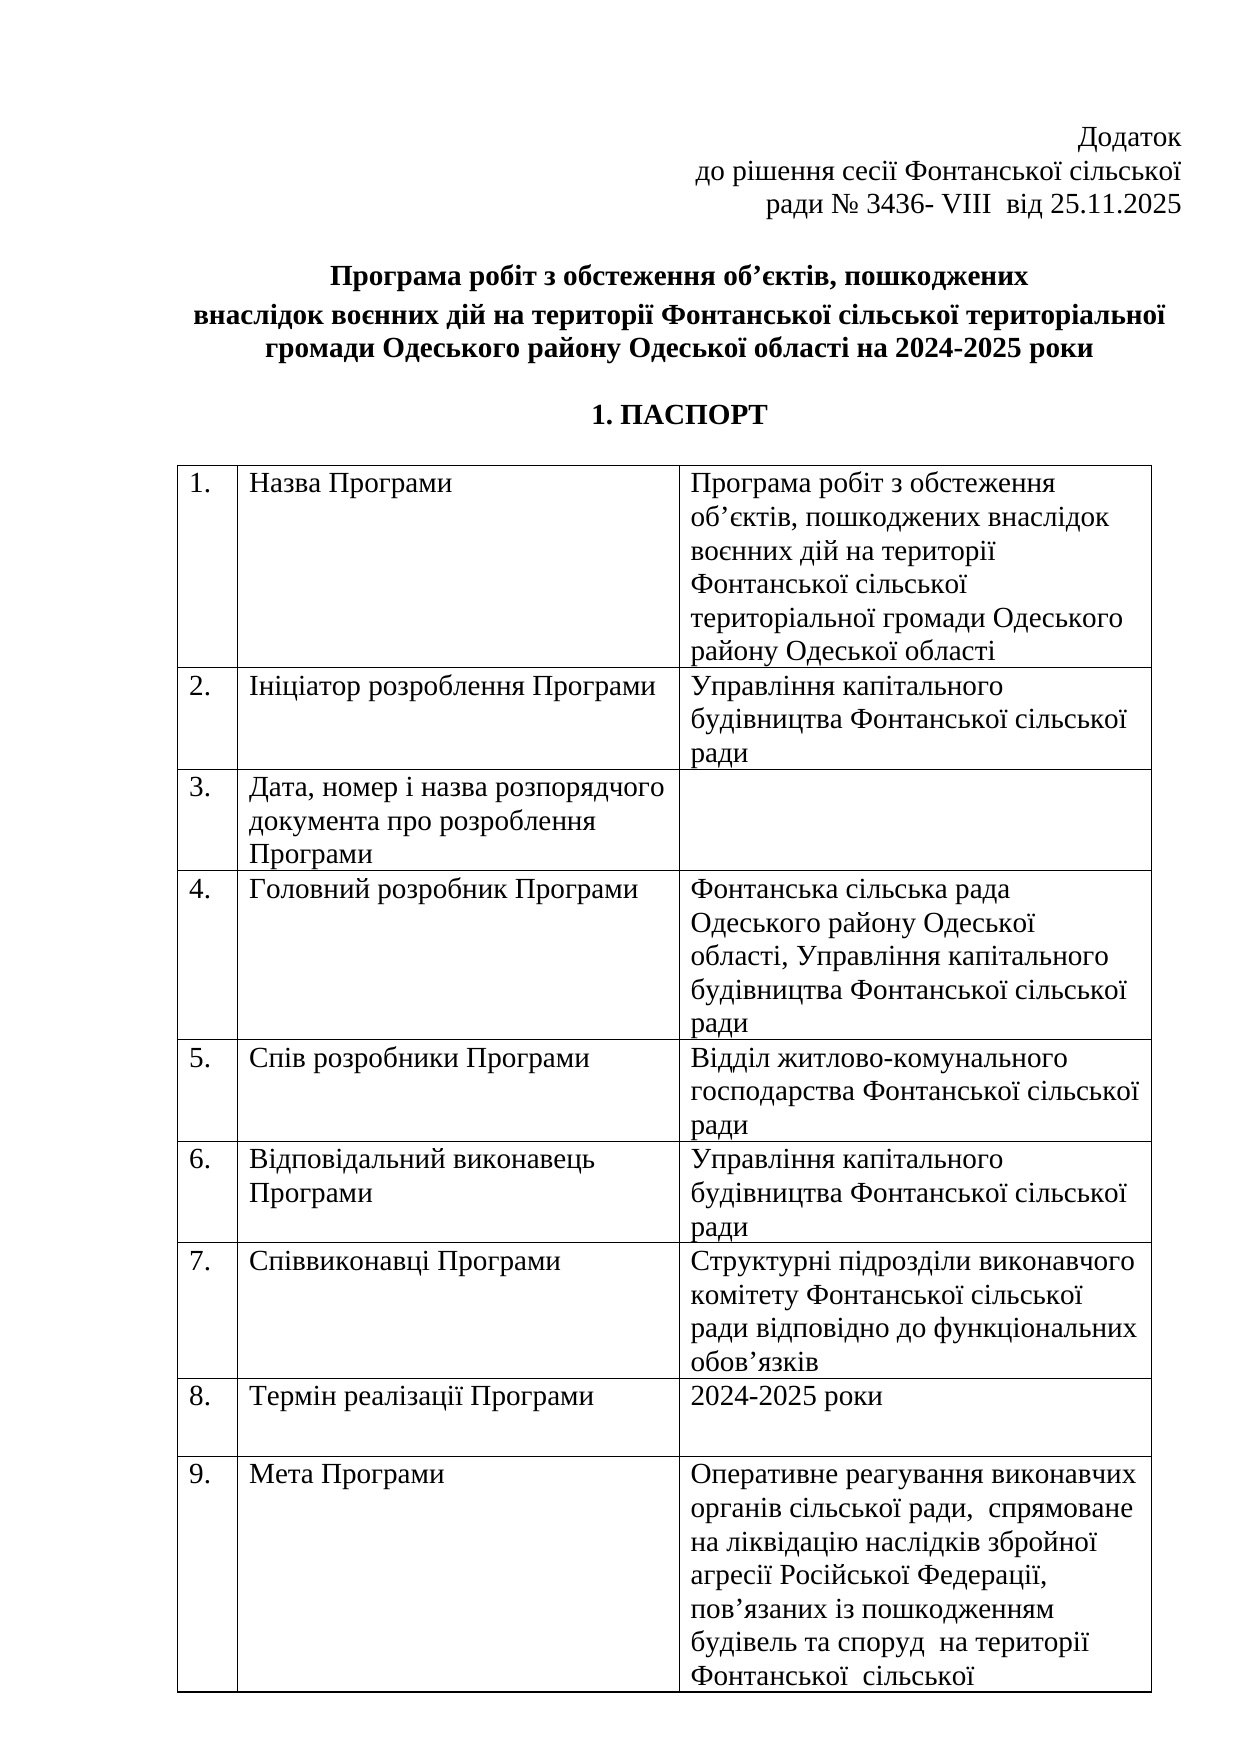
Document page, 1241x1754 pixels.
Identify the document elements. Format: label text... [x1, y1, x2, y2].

table_cell [178, 871, 237, 1039]
table_cell [178, 1379, 237, 1456]
table_cell Управління капітального будівництва Фонтанської сільської ради [680, 668, 1151, 768]
table_cell [178, 770, 237, 870]
text внаслідок воєнних дій на території Фонтанської сільської територіальної громади Одеського району Одеської області на 2024-2025 роки [177, 297, 1181, 364]
table_cell Відповідальний виконавець Програми [238, 1142, 679, 1242]
table_cell Фонтанська сільська рада Одеського району Одеської області, Управління капітального будівництва Фонтанської сільської ради [680, 871, 1151, 1039]
table_cell Термін реалізації Програми [238, 1379, 679, 1456]
table_cell Мета Програми [238, 1457, 679, 1691]
table_cell [178, 1457, 237, 1691]
table_header Програма робіт з обстеження об’єктів, пошкоджених внаслідок воєнних дій на території Фонтанської сільської територіальної громади Одеського району Одеської області [680, 466, 1151, 667]
table_cell [178, 1243, 237, 1377]
table_cell Структурні підрозділи виконавчого комітету Фонтанської сільської ради відповідно до функціональних обов’язків [680, 1243, 1151, 1377]
table_cell [178, 1040, 237, 1141]
table_cell [178, 1142, 237, 1242]
table_cell Управління капітального будівництва Фонтанської сільської ради [680, 1142, 1151, 1242]
table_cell 2024-2025 роки [680, 1379, 1151, 1456]
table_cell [680, 1457, 1151, 1691]
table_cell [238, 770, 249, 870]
table_cell Дата, номер і назва розпорядчого документа про розроблення Програми [373, 770, 679, 870]
table_header Назва Програми [238, 466, 679, 667]
table_cell Відділ житлово-комунального господарства Фонтанської сільської ради [680, 1040, 1151, 1141]
text Програма робіт з обстеження об’єктів, пошкоджених [177, 258, 1181, 292]
table_cell Співвиконавці Програми [238, 1243, 679, 1377]
text до рішення сесії Фонтанської сільської ради № 3436- VIII від 25.11.2025 [664, 153, 1181, 220]
table_cell [680, 770, 1151, 870]
text Додаток [664, 119, 1181, 153]
table_cell Спів розробники Програми [238, 1040, 679, 1141]
table_cell Ініціатор розроблення Програми [238, 668, 679, 768]
table_header [178, 466, 237, 667]
text 1. ПАСПОРТ [177, 397, 1181, 431]
table_cell Головний розробник Програми [238, 871, 679, 1039]
table_cell [178, 668, 237, 768]
